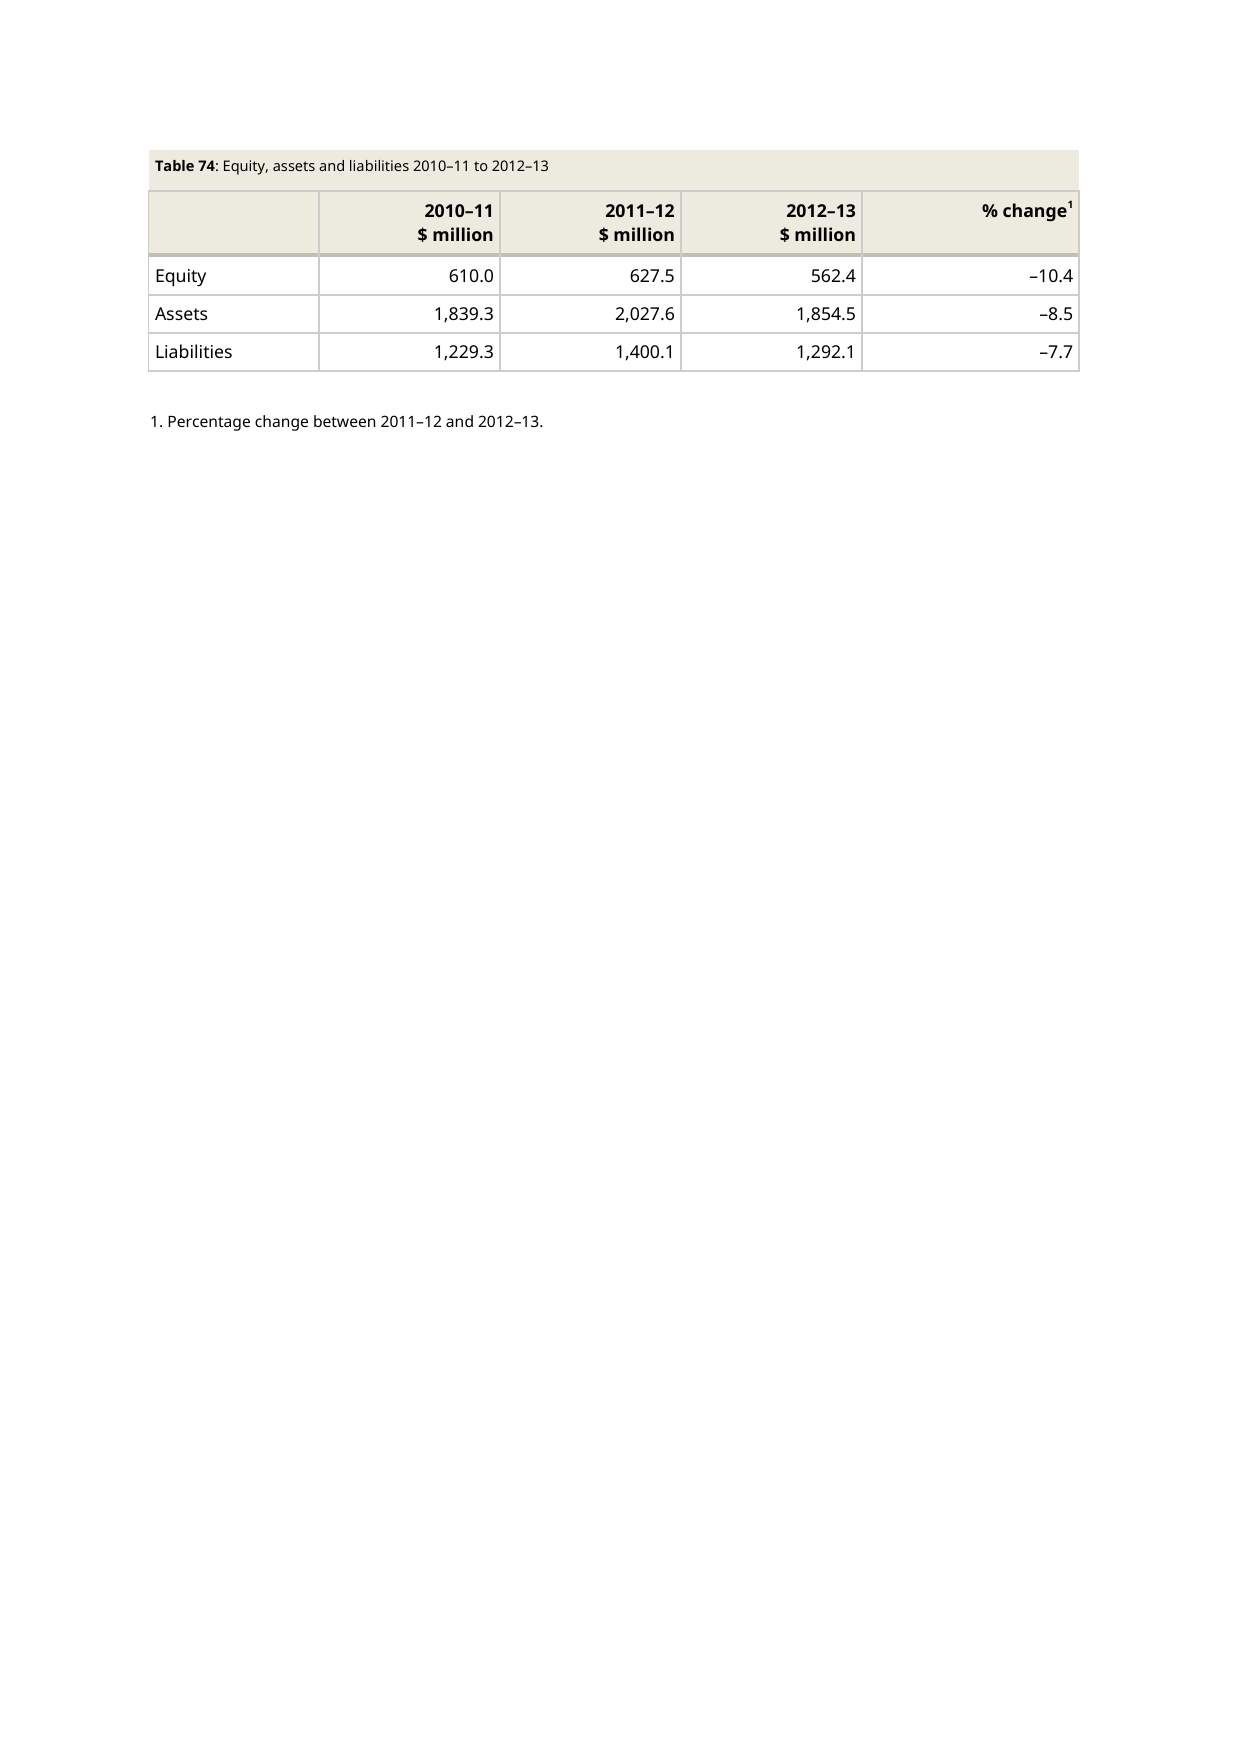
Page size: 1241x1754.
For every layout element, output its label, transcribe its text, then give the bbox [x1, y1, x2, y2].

table_cell 2012–13 $ million [682, 192, 861, 253]
table_cell –7.7 [863, 334, 1078, 370]
table_cell 2,027.6 [501, 296, 680, 332]
table_cell 627.5 [501, 257, 680, 294]
table_cell –10.4 [863, 257, 1078, 294]
table_cell 610.0 [320, 257, 499, 294]
table_cell 1,229.3 [320, 334, 499, 370]
table_cell –8.5 [863, 296, 1078, 332]
table_cell [149, 192, 318, 253]
table_cell % change1 [863, 192, 1078, 253]
table_cell 2010–11 $ million [320, 192, 499, 253]
table_cell 562.4 [682, 257, 861, 294]
table_cell 1,839.3 [320, 296, 499, 332]
table_cell 2011–12 $ million [501, 192, 680, 253]
table_cell Liabilities [149, 334, 318, 370]
table_cell 1,400.1 [501, 334, 680, 370]
table_cell Equity [149, 257, 318, 294]
table_cell 1,854.5 [682, 296, 861, 332]
table_cell 1,292.1 [682, 334, 861, 370]
table_header Table 74: Equity, assets and liabilities 2010–11 to 2012–13 [149, 150, 1079, 190]
table_cell Assets [149, 296, 318, 332]
text 1. Percentage change between 2011–12 and 2012–13. [150, 411, 1090, 432]
